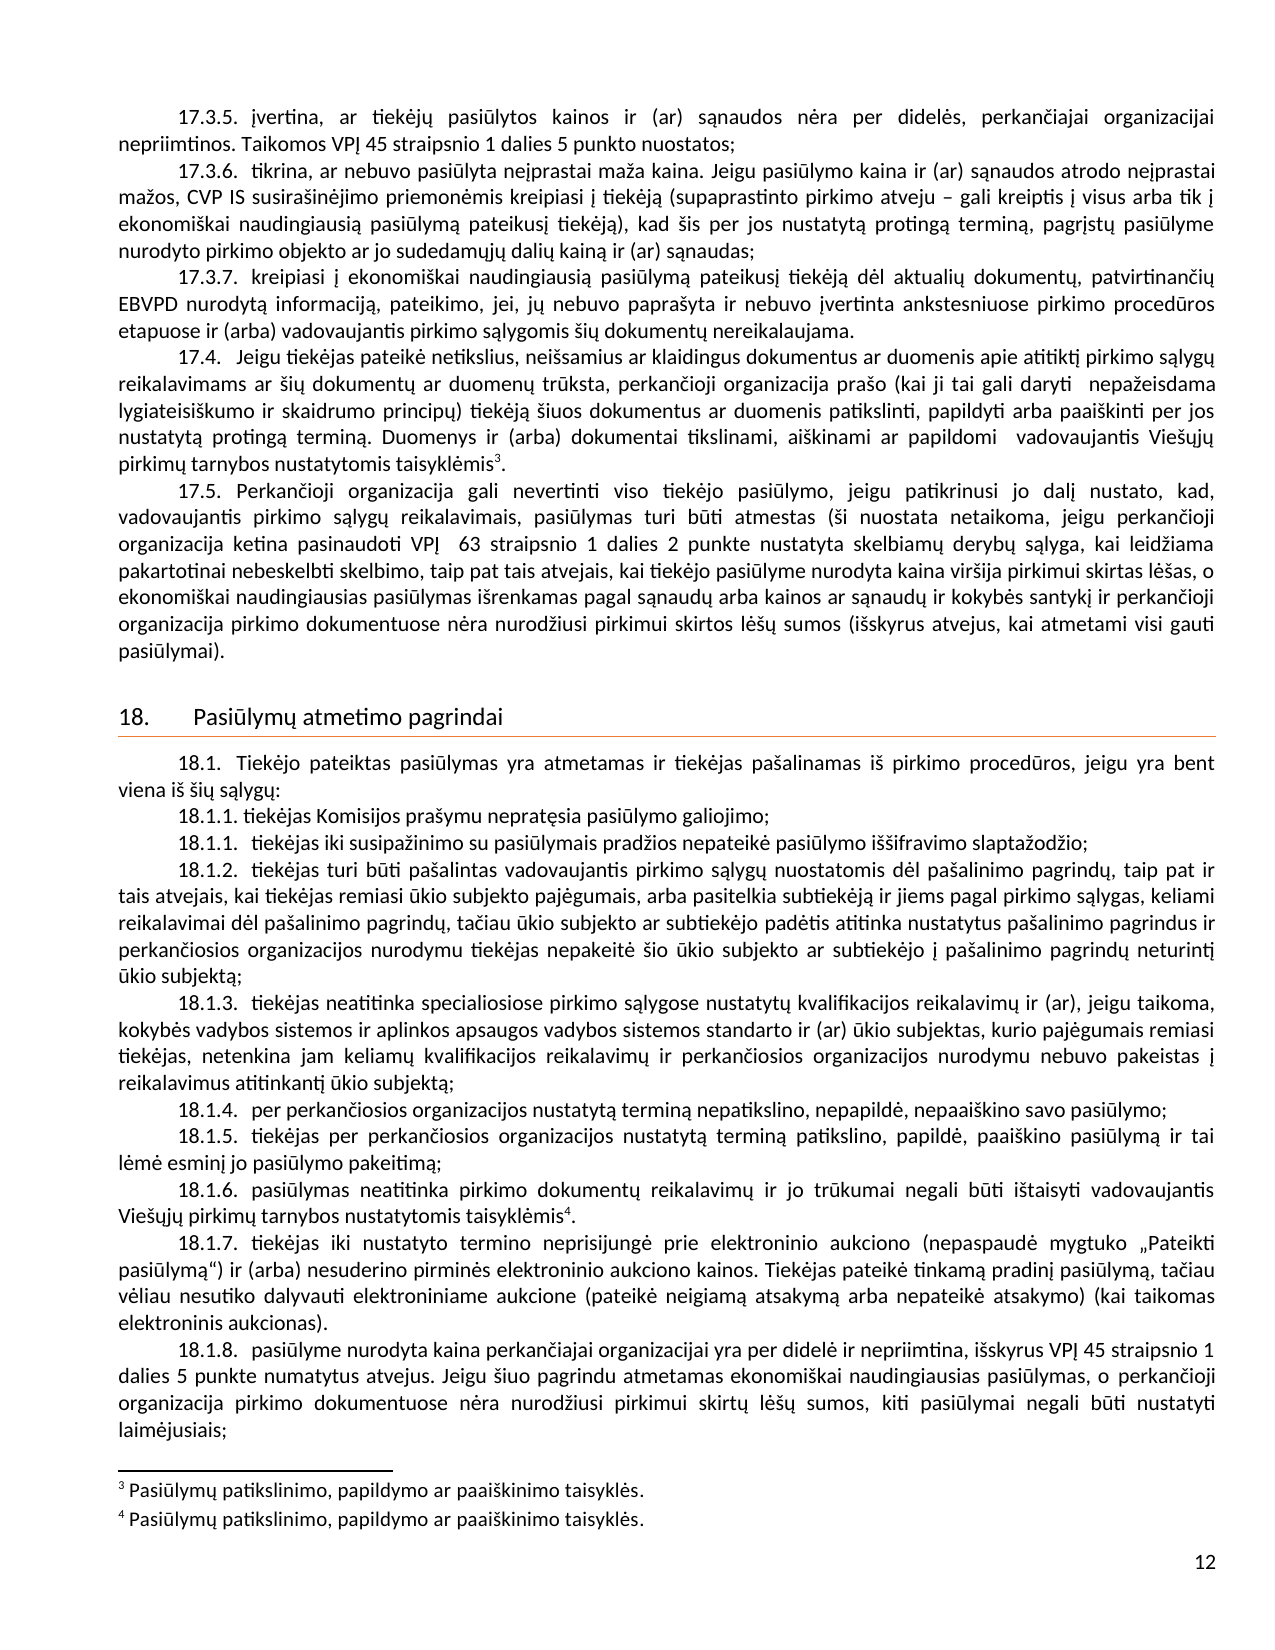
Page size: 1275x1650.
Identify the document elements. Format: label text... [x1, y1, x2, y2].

list tiekėjas iki nustatyto termino neprisijungė prie elektroninio aukciono (nepaspaudė mygtuko „Pateikti pasiūlymą“) ir (arba) nesuderino pirminės elektroninio aukciono kainos. Tiekėjas pateikė tinkamą pradinį pasiūlymą, tačiau vėliau nesutiko dalyvauti elektroniniame aukcione (pateikė neigiamą atsakymą arba nepateikė atsakymo) (kai taikomas elektroninis aukcionas). [118, 1229, 1216, 1336]
subtitle Pasiūlymų atmetimo pagrindai [118, 701, 1216, 736]
list Perkančioji organizacija gali nevertinti viso tiekėjo pasiūlymo, jeigu patikrinusi jo dalį nustato, kad, vadovaujantis pirkimo sąlygų reikalavimais, pasiūlymas turi būti atmestas (ši nuostata netaikoma, jeigu perkančioji organizacija ketina pasinaudoti VPĮ 63 straipsnio 1 dalies 2 punkte nustatyta skelbiamų derybų sąlyga, kai leidžiama pakartotinai nebeskelbti skelbimo, taip pat tais atvejais, kai tiekėjo pasiūlyme nurodyta kaina viršija pirkimui skirtas lėšas, o ekonomiškai naudingiausias pasiūlymas išrenkamas pagal sąnaudų arba kainos ar sąnaudų ir kokybės santykį ir perkančioji organizacija pirkimo dokumentuose nėra nurodžiusi pirkimui skirtos lėšų sumos (išskyrus atvejus, kai atmetami visi gauti pasiūlymai). [118, 477, 1216, 663]
list per perkančiosios organizacijos nustatytą terminą nepatikslino, nepapildė, nepaaiškino savo pasiūlymo; [118, 1096, 1216, 1122]
list pasiūlyme nurodyta kaina perkančiajai organizacijai yra per didelė ir nepriimtina, išskyrus VPĮ 45 straipsnio 1 dalies 5 punkte numatytus atvejus. Jeigu šiuo pagrindu atmetamas ekonomiškai naudingiausias pasiūlymas, o perkančioji organizacija pirkimo dokumentuose nėra nurodžiusi pirkimui skirtų lėšų sumos, kiti pasiūlymai negali būti nustatyti laimėjusiais; [118, 1336, 1216, 1442]
list tiekėjas neatitinka specialiosiose pirkimo sąlygose nustatytų kvalifikacijos reikalavimų ir (ar), jeigu taikoma, kokybės vadybos sistemos ir aplinkos apsaugos vadybos sistemos standarto ir (ar) ūkio subjektas, kurio pajėgumais remiasi tiekėjas, netenkina jam keliamų kvalifikacijos reikalavimų ir perkančiosios organizacijos nurodymu nebuvo pakeistas į reikalavimus atitinkantį ūkio subjektą; [118, 989, 1216, 1096]
list Tiekėjo pateiktas pasiūlymas yra atmetamas ir tiekėjas pašalinamas iš pirkimo procedūros, jeigu yra bent viena iš šių sąlygų: [118, 749, 1216, 802]
list tiekėjas per perkančiosios organizacijos nustatytą terminą patikslino, papildė, paaiškino pasiūlymą ir tai lėmė esminį jo pasiūlymo pakeitimą; [118, 1122, 1216, 1176]
list 18.1.1. tiekėjas Komisijos prašymu nepratęsia pasiūlymo galiojimo; [177, 802, 1216, 829]
list tikrina, ar nebuvo pasiūlyta neįprastai maža kaina. Jeigu pasiūlymo kaina ir (ar) sąnaudos atrodo neįprastai mažos, CVP IS susirašinėjimo priemonėmis kreipiasi į tiekėją (supaprastinto pirkimo atveju – gali kreiptis į visus arba tik į ekonomiškai naudingiausią pasiūlymą pateikusį tiekėją), kad šis per jos nustatytą protingą terminą, pagrįstų pasiūlyme nurodyto pirkimo objekto ar jo sudedamųjų dalių kainą ir (ar) sąnaudas; [118, 157, 1216, 263]
list kreipiasi į ekonomiškai naudingiausią pasiūlymą pateikusį tiekėją dėl aktualių dokumentų, patvirtinančių EBVPD nurodytą informaciją, pateikimo, jei, jų nebuvo paprašyta ir nebuvo įvertinta ankstesniuose pirkimo procedūros etapuose ir (arba) vadovaujantis pirkimo sąlygomis šių dokumentų nereikalaujama. [118, 263, 1216, 343]
list pasiūlymas neatitinka pirkimo dokumentų reikalavimų ir jo trūkumai negali būti ištaisyti vadovaujantis Viešųjų pirkimų tarnybos nustatytomis taisyklėmis. [118, 1176, 1216, 1229]
list Jeigu tiekėjas pateikė netikslius, neišsamius ar klaidingus dokumentus ar duomenis apie atitiktį pirkimo sąlygų reikalavimams ar šių dokumentų ar duomenų trūksta, perkančioji organizacija prašo (kai ji tai gali daryti nepažeisdama lygiateisiškumo ir skaidrumo principų) tiekėją šiuos dokumentus ar duomenis patikslinti, papildyti arba paaiškinti per jos nustatytą protingą terminą. Duomenys ir (arba) dokumentai tikslinami, aiškinami ar papildomi vadovaujantis Viešųjų pirkimų tarnybos nustatytomis taisyklėmis. [118, 343, 1216, 477]
list tiekėjas iki susipažinimo su pasiūlymais pradžios nepateikė pasiūlymo iššifravimo slaptažodžio; [177, 829, 1216, 856]
list tiekėjas turi būti pašalintas vadovaujantis pirkimo sąlygų nuostatomis dėl pašalinimo pagrindų, taip pat ir tais atvejais, kai tiekėjas remiasi ūkio subjekto pajėgumais, arba pasitelkia subtiekėją ir jiems pagal pirkimo sąlygas, keliami reikalavimai dėl pašalinimo pagrindų, tačiau ūkio subjekto ar subtiekėjo padėtis atitinka nustatytus pašalinimo pagrindus ir perkančiosios organizacijos nurodymu tiekėjas nepakeitė šio ūkio subjekto ar subtiekėjo į pašalinimo pagrindų neturintį ūkio subjektą; [118, 856, 1216, 989]
list įvertina, ar tiekėjų pasiūlytos kainos ir (ar) sąnaudos nėra per didelės, perkančiajai organizacijai nepriimtinos. Taikomos VPĮ 45 straipsnio 1 dalies 5 punkto nuostatos; [118, 103, 1216, 157]
